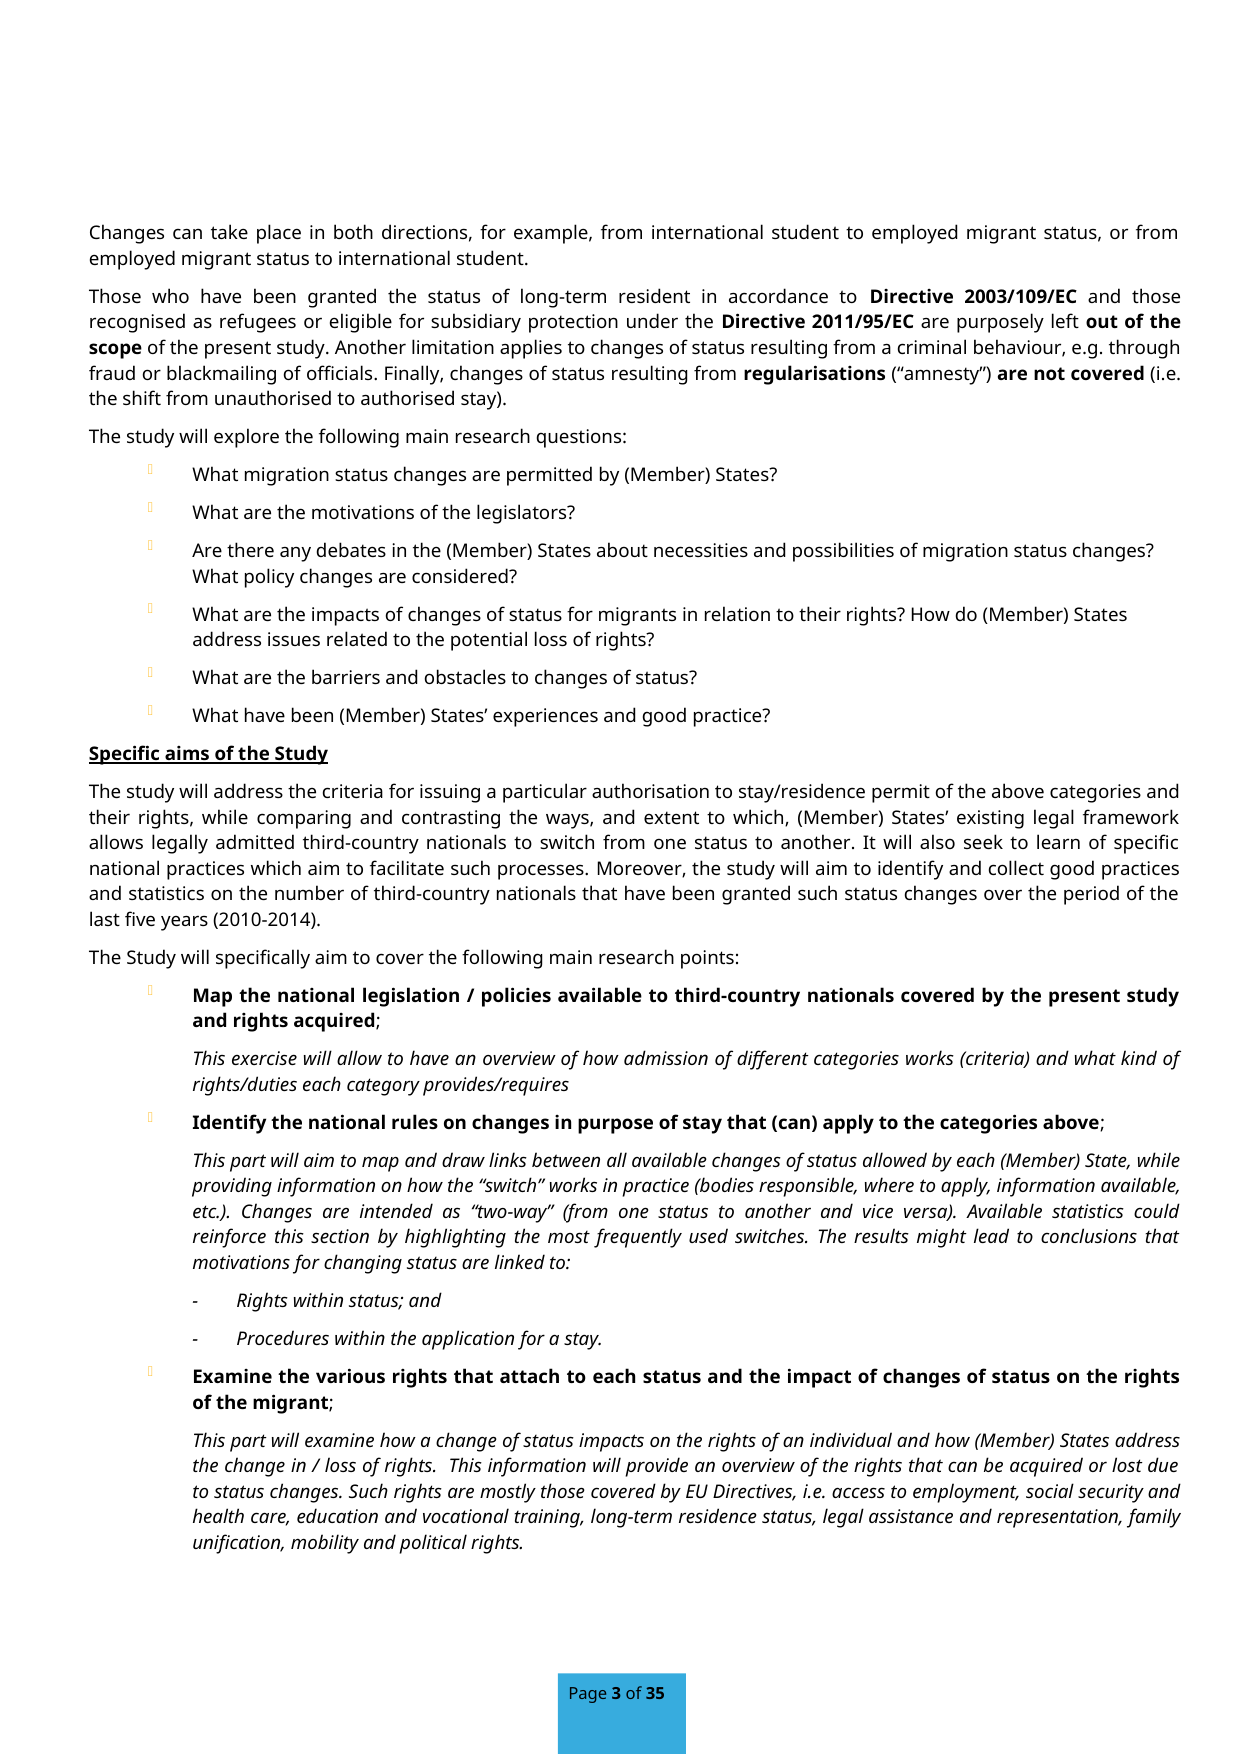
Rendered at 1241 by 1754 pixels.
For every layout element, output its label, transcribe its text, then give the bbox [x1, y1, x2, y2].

list Are there any debates in the (Member) States about necessities and possibilities of migration status changes? What policy changes are considered? [148, 537, 1181, 588]
text The study will explore the following main research questions: [88, 423, 1181, 449]
list What migration status changes are permitted by (Member) States? [148, 461, 1181, 487]
list What are the motivations of the legislators? [148, 499, 1181, 525]
text The study will address the criteria for issuing a particular authorisation to stay/residence permit of the above categories and their rights, while comparing and contrasting the ways, and extent to which, (Member) States’ existing legal framework allows legally admitted third-country nationals to switch from one status to another. It will also seek to learn of specific national practices which aim to facilitate such processes. Moreover, the study will aim to identify and collect good practices and statistics on the number of third-country nationals that have been granted such status changes over the period of the last five years (2010-2014). [88, 778, 1181, 932]
list What have been (Member) States’ experiences and good practice? [148, 702, 1181, 728]
list This exercise will allow to have an overview of how admission of different categories works (criteria) and what kind of rights/duties each category provides/requires [192, 1046, 1181, 1097]
list This part will aim to map and draw links between all available changes of status allowed by each (Member) State, while providing information on how the “switch” works in practice (bodies responsible, where to apply, information available, etc.). Changes are intended as “two-way” (from one status to another and vice versa). Available statistics could reinforce this section by highlighting the most frequently used switches. The results might lead to conclusions that motivations for changing status are linked to: [192, 1147, 1181, 1275]
text The Study will specifically aim to cover the following main research points: [88, 944, 1181, 970]
list What are the impacts of changes of status for migrants in relation to their rights? How do (Member) States address issues related to the potential loss of rights? [148, 601, 1181, 652]
list Map the national legislation / policies available to third-country nationals covered by the present study and rights acquired; [148, 982, 1181, 1033]
list - Procedures within the application for a stay. [192, 1325, 1181, 1351]
list - Rights within status; and [192, 1287, 1181, 1313]
list What are the barriers and obstacles to changes of status? [148, 664, 1181, 690]
text Changes can take place in both directions, for example, from international student to employed migrant status, or from employed migrant status to international student. [88, 220, 1181, 271]
list Examine the various rights that attach to each status and the impact of changes of status on the rights of the migrant; [148, 1363, 1181, 1414]
list Identify the national rules on changes in purpose of stay that (can) apply to the categories above; [148, 1109, 1181, 1135]
text Those who have been granted the status of long-term resident in accordance to Directive 2003/109/EC and those recognised as refugees or eligible for subsidiary protection under the Directive 2011/95/EC are purposely left out of the scope of the present study. Another limitation applies to changes of status resulting from a criminal behaviour, e.g. through fraud or blackmailing of officials. Finally, changes of status resulting from regularisations (“amnesty”) are not covered (i.e. the shift from unauthorised to authorised stay). [88, 283, 1181, 411]
list This part will examine how a change of status impacts on the rights of an individual and how (Member) States address the change in / loss of rights. This information will provide an overview of the rights that can be acquired or lost due to status changes. Such rights are mostly those covered by EU Directives, i.e. access to employment, social security and health care, education and vocational training, long-term residence status, legal assistance and representation, family unification, mobility and political rights. [192, 1427, 1181, 1554]
text Specific aims of the Study [88, 741, 1181, 766]
